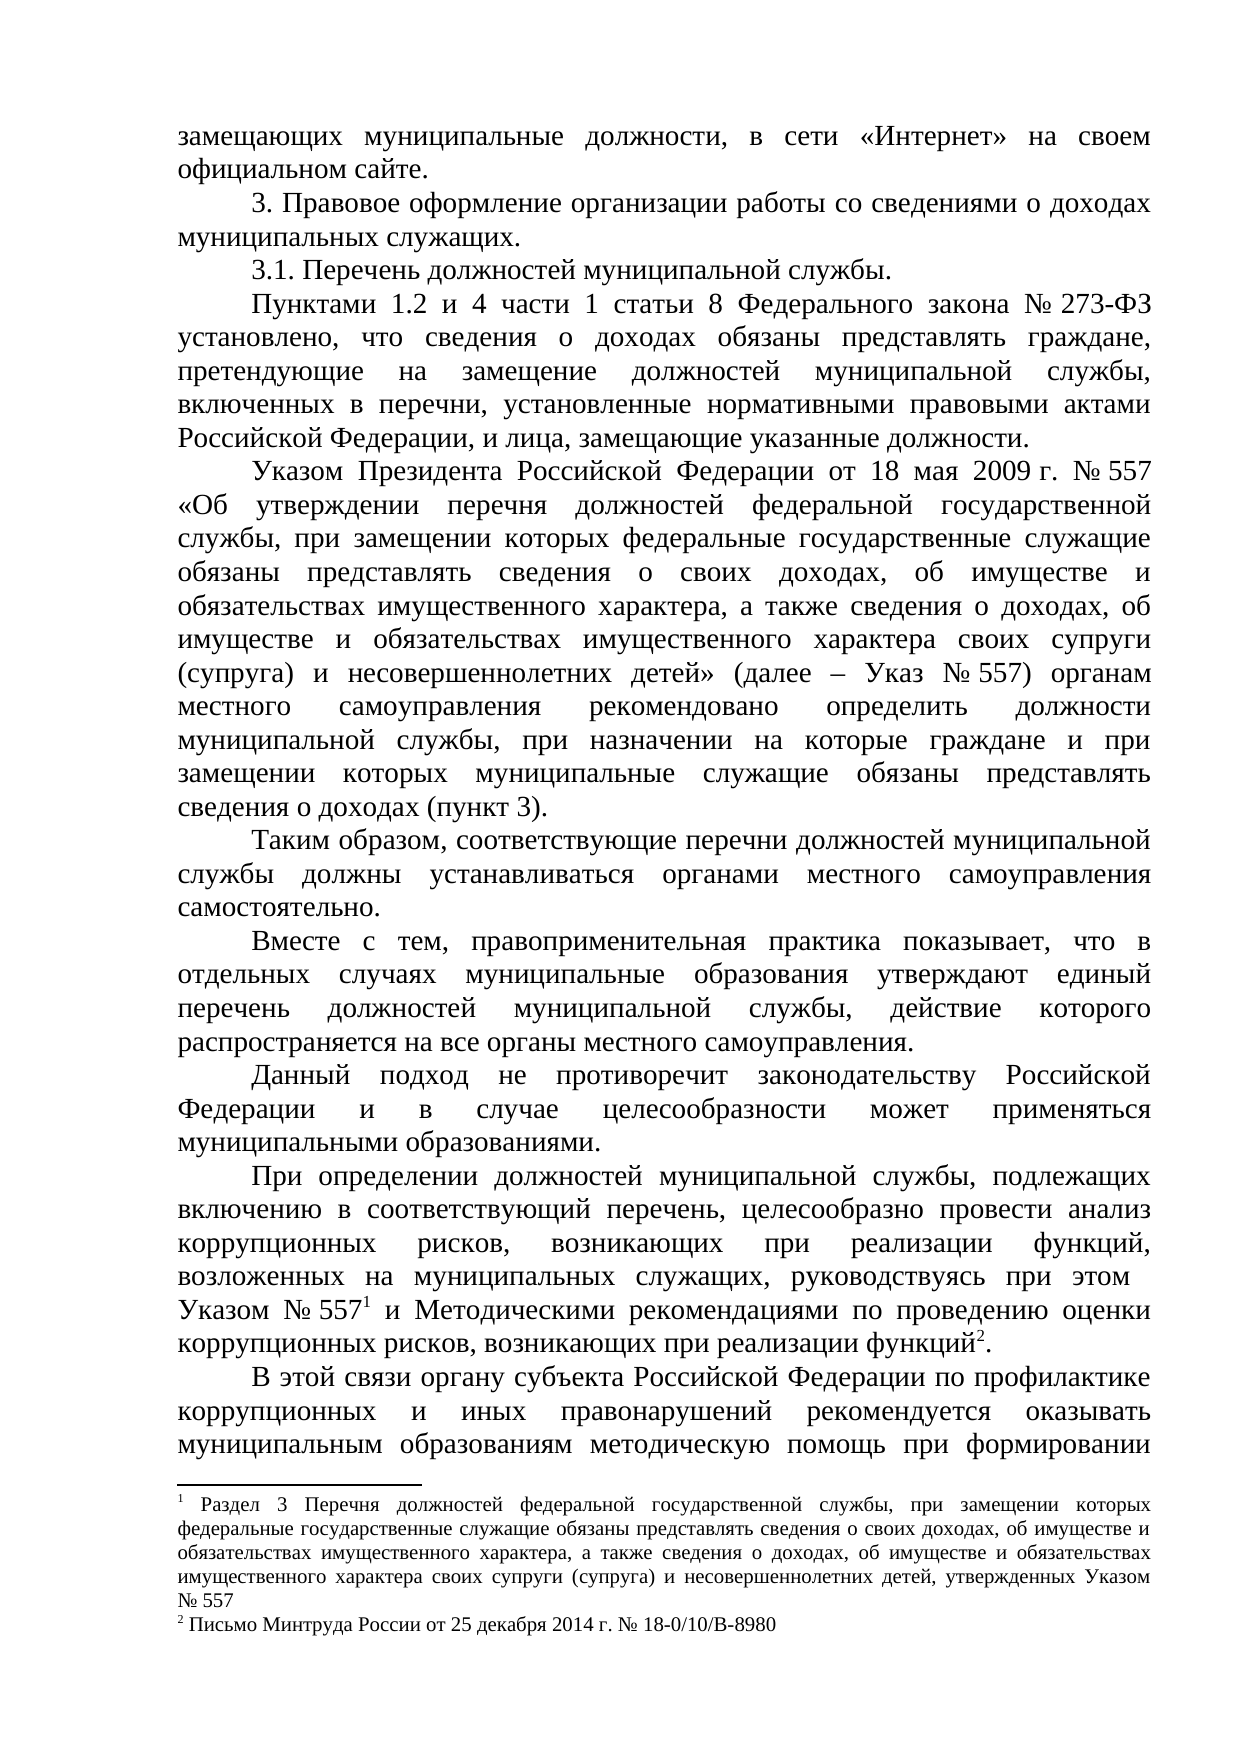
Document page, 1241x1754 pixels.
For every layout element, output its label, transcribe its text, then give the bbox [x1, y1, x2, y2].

text Таким образом, соответствующие перечни должностей муниципальной службы должны устанавливаться органами местного самоуправления самостоятельно. [177, 822, 1152, 923]
text Данный подход не противоречит законодательству Российской Федерации и в случае целесообразности может применяться муниципальными образованиями. [177, 1057, 1152, 1158]
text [177, 118, 1152, 185]
text Пунктами 1.2 и 4 части 1 статьи 8 Федерального закона № 273-ФЗ установлено, что сведения о доходах обязаны представлять граждане, претендующие на замещение должностей муниципальной службы, включенных в перечни, установленные нормативными правовыми актами Российской Федерации, и лица, замещающие указанные должности. [177, 286, 1152, 453]
text 3.1. Перечень должностей муниципальной службы. [177, 252, 1152, 286]
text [177, 1359, 1152, 1460]
text При определении должностей муниципальной службы, подлежащих включению в соответствующий перечень, целесообразно провести анализ коррупционных рисков, возникающих при реализации функций, возложенных на муниципальных служащих, руководствуясь при этом Указом № 557 и Методическими рекомендациями по проведению оценки коррупционных рисков, возникающих при реализации функций. [177, 1158, 1152, 1359]
text Вместе с тем, правоприменительная практика показывает, что в отдельных случаях муниципальные образования утверждают единый перечень должностей муниципальной службы, действие которого распространяется на все органы местного самоуправления. [177, 923, 1152, 1057]
text Указом Президента Российской Федерации от 18 мая 2009 г. № 557 «Об утверждении перечня должностей федеральной государственной службы, при замещении которых федеральные государственные служащие обязаны представлять сведения о своих доходах, об имуществе и обязательствах имущественного характера, а также сведения о доходах, об имуществе и обязательствах имущественного характера своих супруги (супруга) и несовершеннолетних детей» (далее – Указ № 557) органам местного самоуправления рекомендовано определить должности муниципальной службы, при назначении на которые граждане и при замещении которых муниципальные служащие обязаны представлять сведения о доходах (пункт 3). [177, 453, 1152, 822]
text 3. Правовое оформление организации работы со сведениями о доходах муниципальных служащих. [177, 185, 1152, 252]
